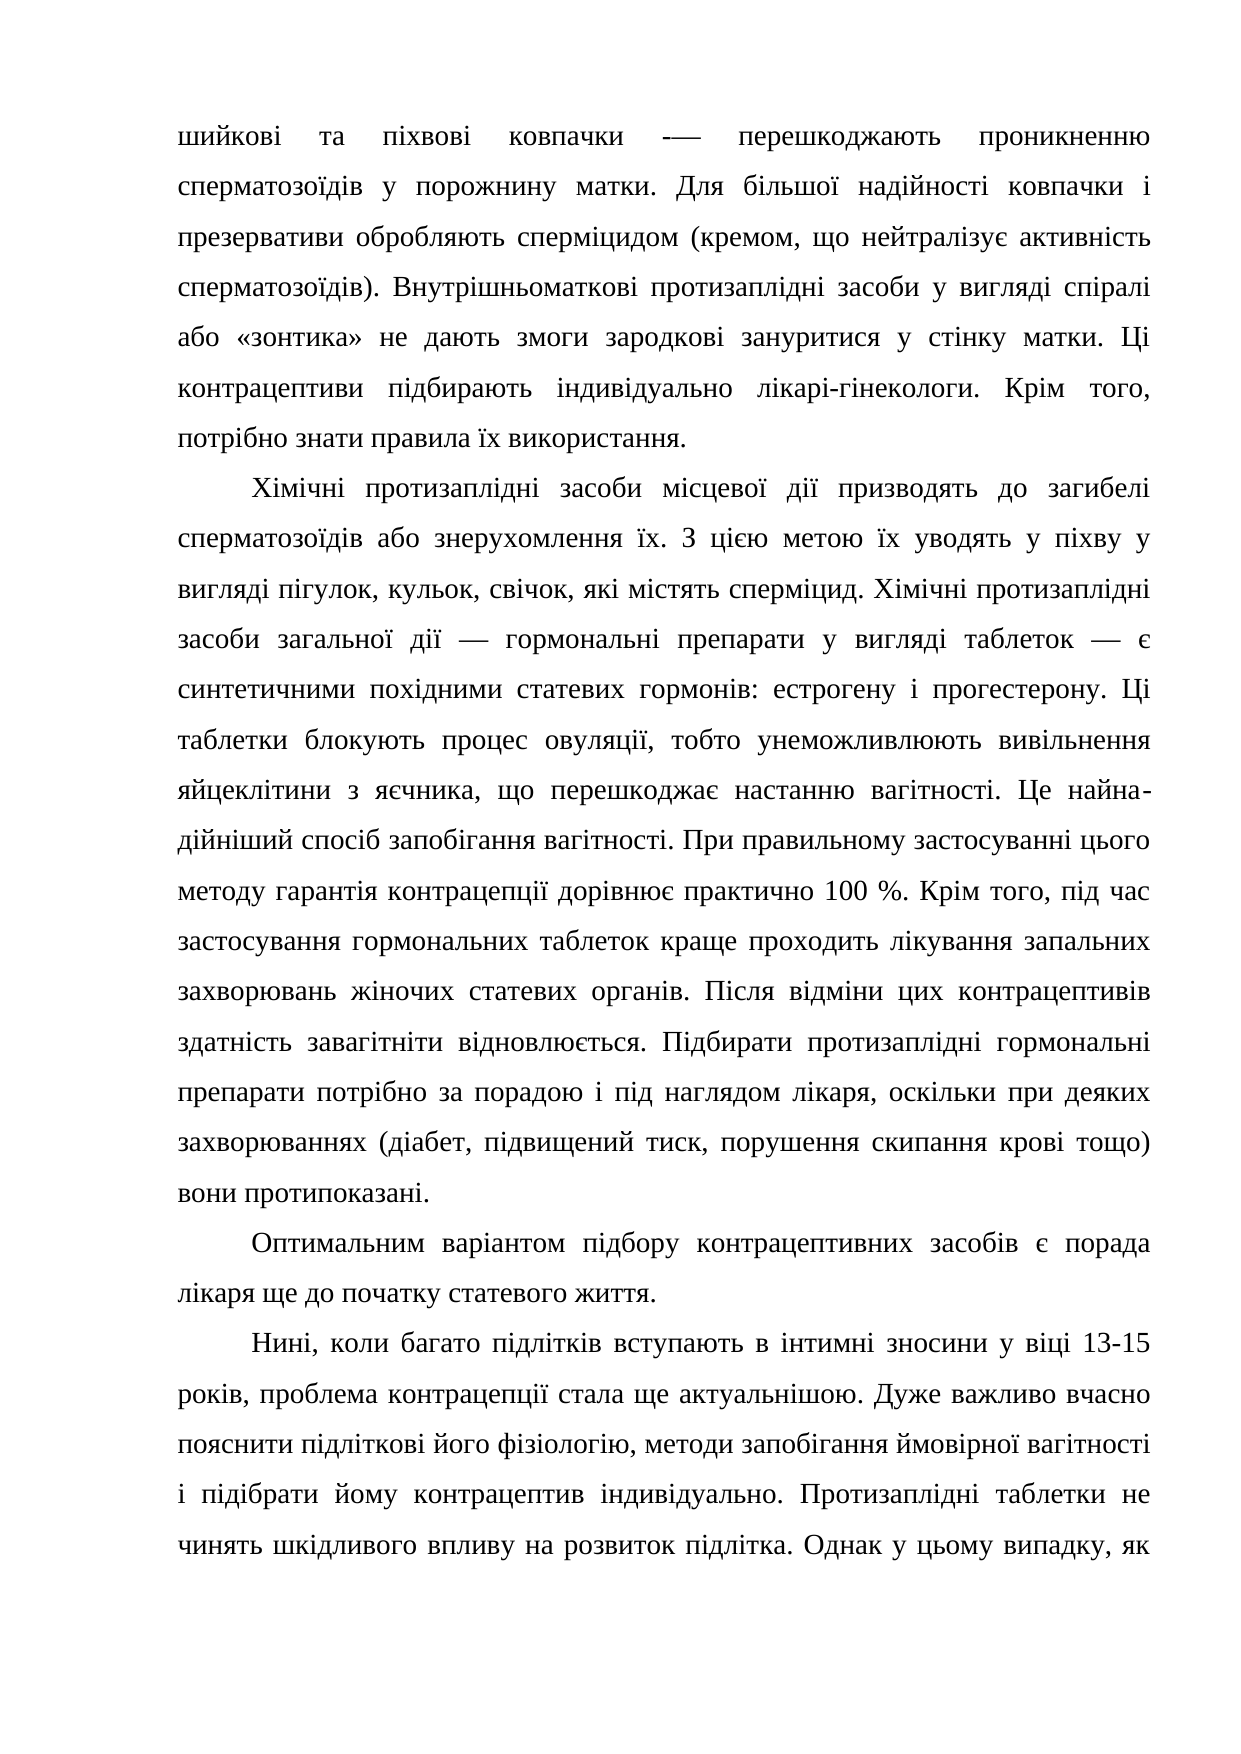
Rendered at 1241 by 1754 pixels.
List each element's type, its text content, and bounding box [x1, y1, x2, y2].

text Хімічні протизаплідні засоби місцевої дії призводять до загибелі сперматозоїдів або знерухомлення їх. З цією метою їх уводять у піхву у вигляді пігулок, кульок, свічок, які містять сперміцид. Хімічні протизаплідні засоби загальної дії — гормональні препарати у вигляді таблеток — є синтетичними похідними статевих гормонів: естрогену і прогестерону. Ці таблетки блокують процес овуляції, тобто унеможливлюють вивільнення яйцеклітини з яєчника, що перешкоджає настанню вагітності. Це найнадійніший спосіб запобігання вагітності. При правильному застосуванні цього методу гарантія контрацепції дорівнює практично 100 %. Крім того, під час застосування гормональних таблеток краще проходить лікування запальних захворювань жіночих статевих органів. Після відміни цих контрацептивів здатність завагітніти відновлюється. Підбирати протизаплідні гормональні препарати потрібно за порадою і під наглядом лікаря, оскільки при деяких захворюваннях (діабет, підвищений тиск, порушення скипання крові тощо) вони протипоказані. [177, 470, 1152, 1208]
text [177, 118, 1152, 453]
text Оптимальним варіантом підбору контрацептивних засобів є порада лікаря ще до початку статевого життя. [177, 1225, 1152, 1309]
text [177, 1326, 1152, 1560]
